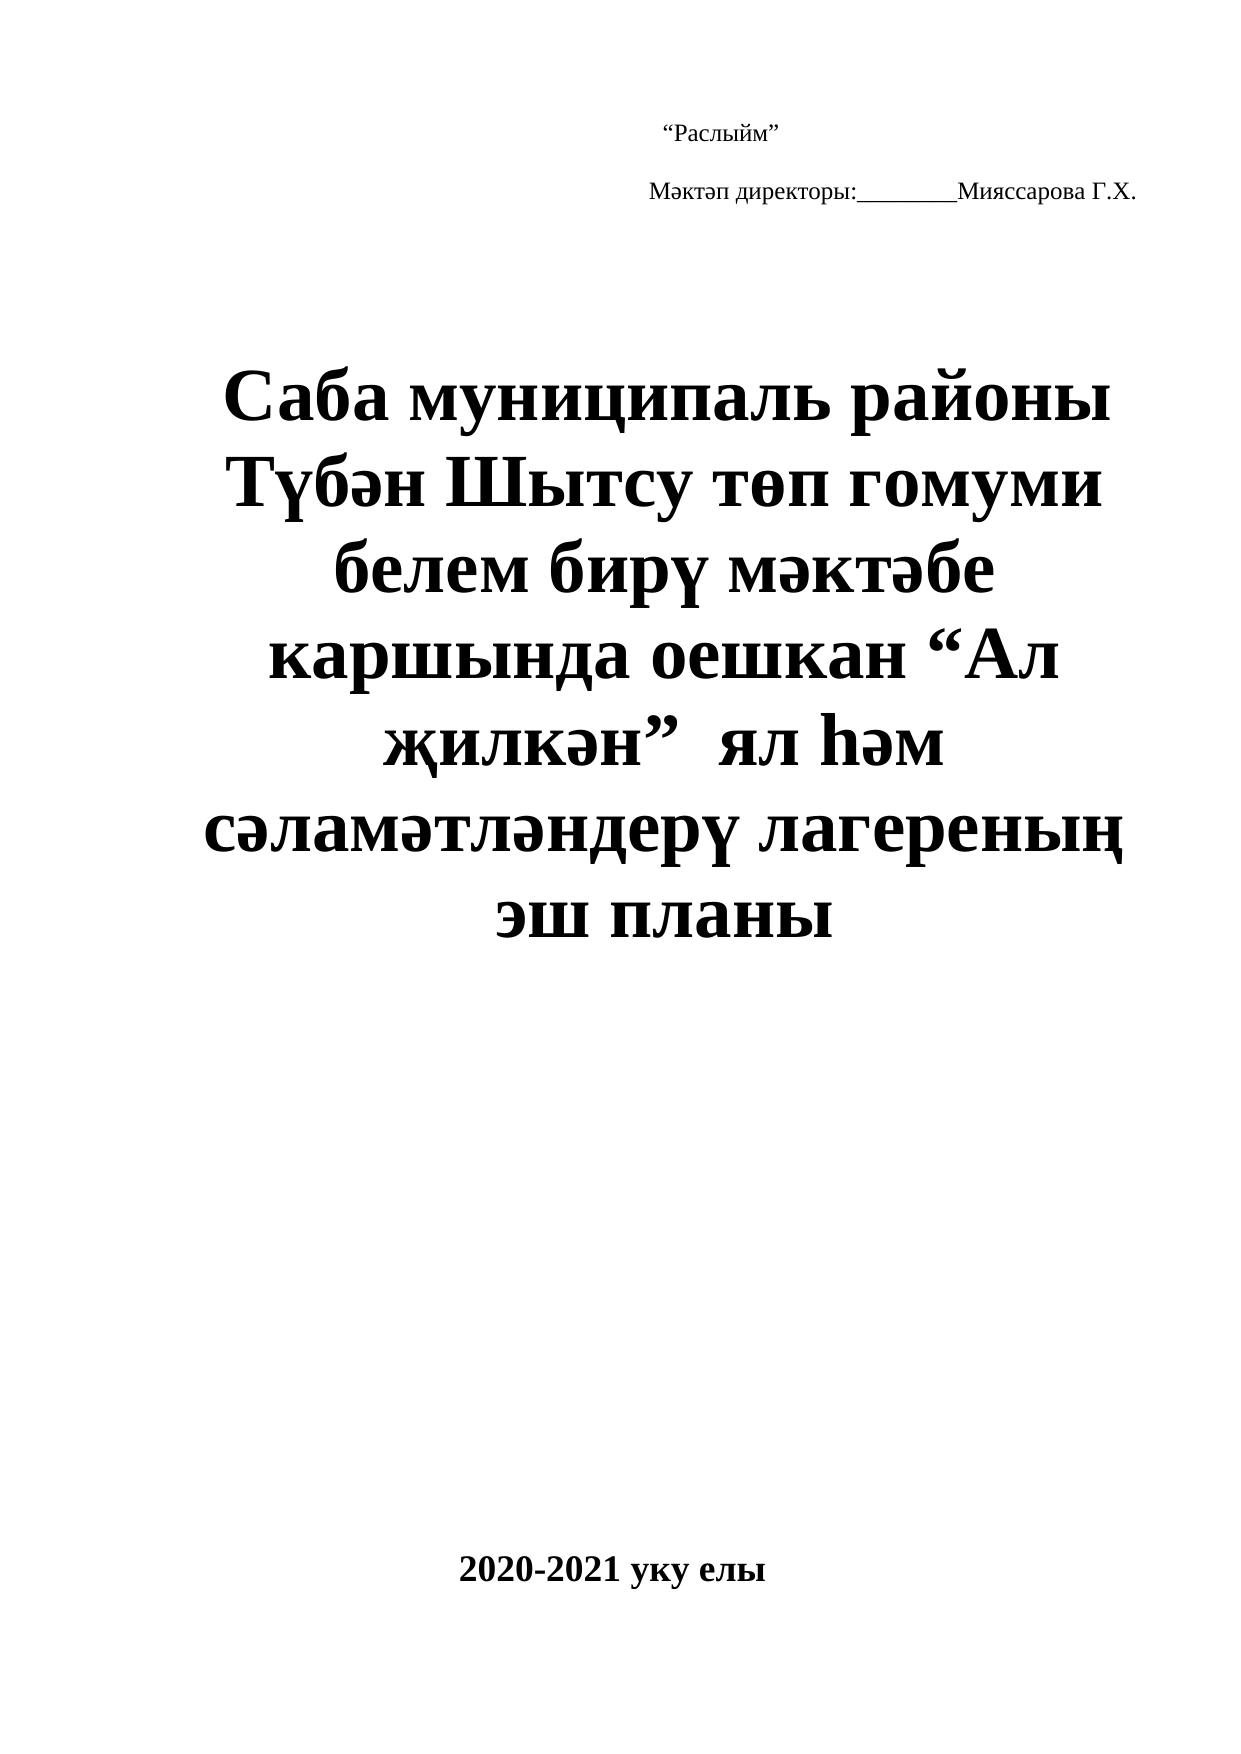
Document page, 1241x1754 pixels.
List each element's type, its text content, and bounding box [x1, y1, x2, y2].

text 2020-2021 уку елы [177, 1546, 1152, 1589]
text Саба муниципаль районы Түбән Шытсу төп гомуми белем бирү мәктәбе каршында оешкан “Ал җилкән” ял һәм сәламәтләндерү лагереның эш планы [177, 350, 1152, 953]
text Мәктәп директоры:________Мияссарова Г.Х. [177, 176, 1152, 205]
text “Раслыйм” [215, 118, 1152, 147]
